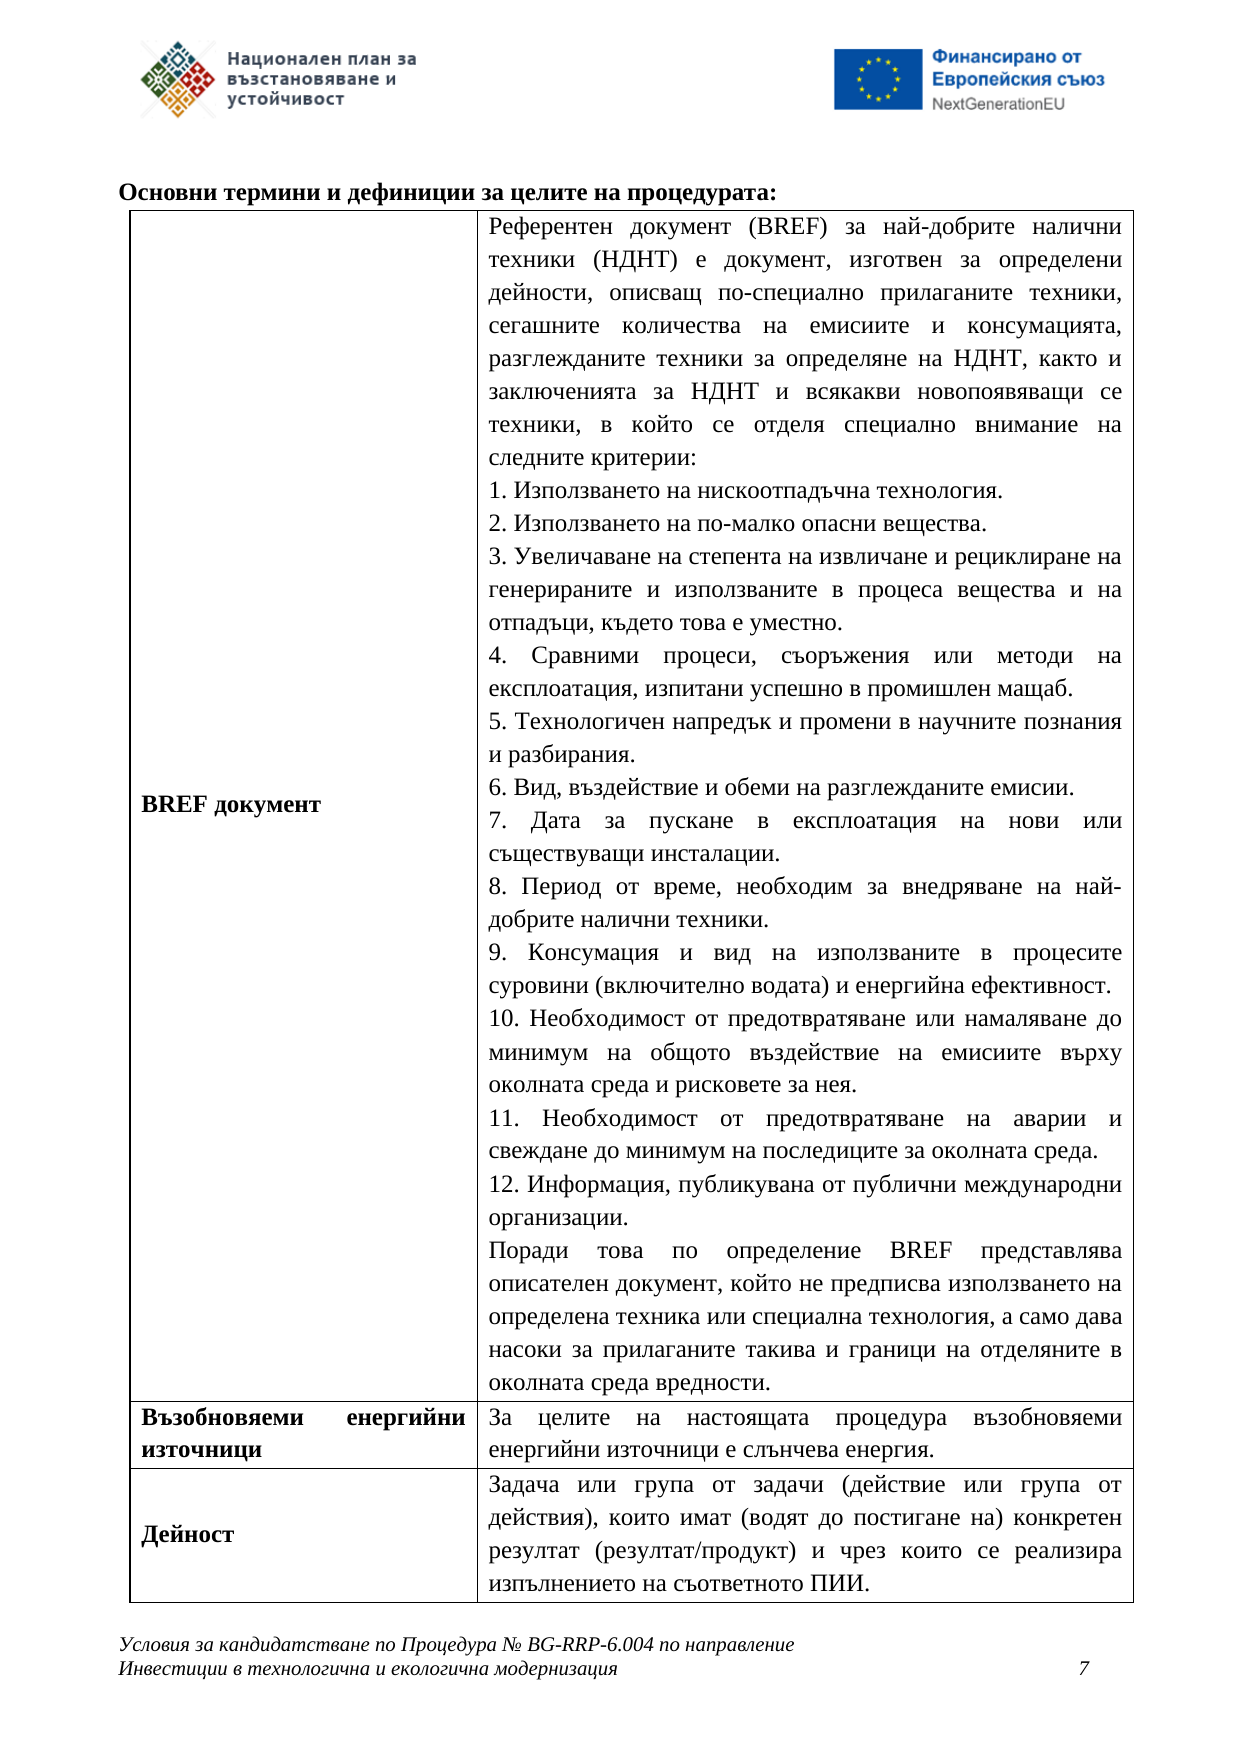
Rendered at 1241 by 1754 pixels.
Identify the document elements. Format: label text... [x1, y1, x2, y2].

table_header BREF документ [131, 211, 477, 1401]
table_cell За целите на настоящата процедура възобновяеми енергийни източници е слънчева енергия. [478, 1402, 1133, 1468]
table_cell Задача или група от задачи (действие или група от действия), които имат (водят до постигане на) конкретен резултат (резултат/продукт) и чрез които се реализира изпълнението на съответното ПИИ. [478, 1469, 1133, 1602]
picture [126, 29, 1130, 130]
table_cell Дейност [131, 1469, 477, 1602]
subtitle Основни термини и дефиниции за целите на процедурата: [118, 177, 1137, 206]
table_cell Възобновяеми енергийни източници [131, 1402, 477, 1468]
table_header Референтен документ (BREF) за най-добрите налични техники (НДНТ) е документ, изготвен за определени дейности, описващ по-специално прилаганите техники, сегашните количества на емисиите и консумацията, разглежданите техники за определяне на НДНТ, както и заключенията за НДНТ и всякакви новопоявяващи се техники, в който се отделя специално внимание на следните критерии: 1. Използването на нискоотпадъчна технология. 2. Използването на по-малко опасни вещества. 3. Увеличаване на степента на извличане и рециклиране на генерираните и използваните в процеса вещества и на отпадъци, където това е уместно. 4. Сравними процеси, съоръжения или методи на експлоатация, изпитани успешно в промишлен мащаб. 5. Технологичен напредък и промени в научните познания и разбирания. 6. Вид, въздействие и обеми на разглежданите емисии. 7. Дата за пускане в експлоатация на нови или съществуващи инсталации. 8. Период от време, необходим за внедряване на най-добрите налични техники. 9. Консумация и вид на използваните в процесите суровини (включително водата) и енергийна ефективност. 10. Необходимост от предотвратяване или намаляване до минимум на общото въздействие на емисиите върху околната среда и рисковете за нея. 11. Необходимост от предотвратяване на аварии и свеждане до минимум на последиците за околната среда. 12. Информация, публикувана от публични международни организации. Поради това по определение BREF представлява описателен документ, който не предписва използването на определена техника или специална технология, а само дава насоки за прилаганите такива и граници на отделяните в околната среда вредности. [478, 211, 1133, 1401]
